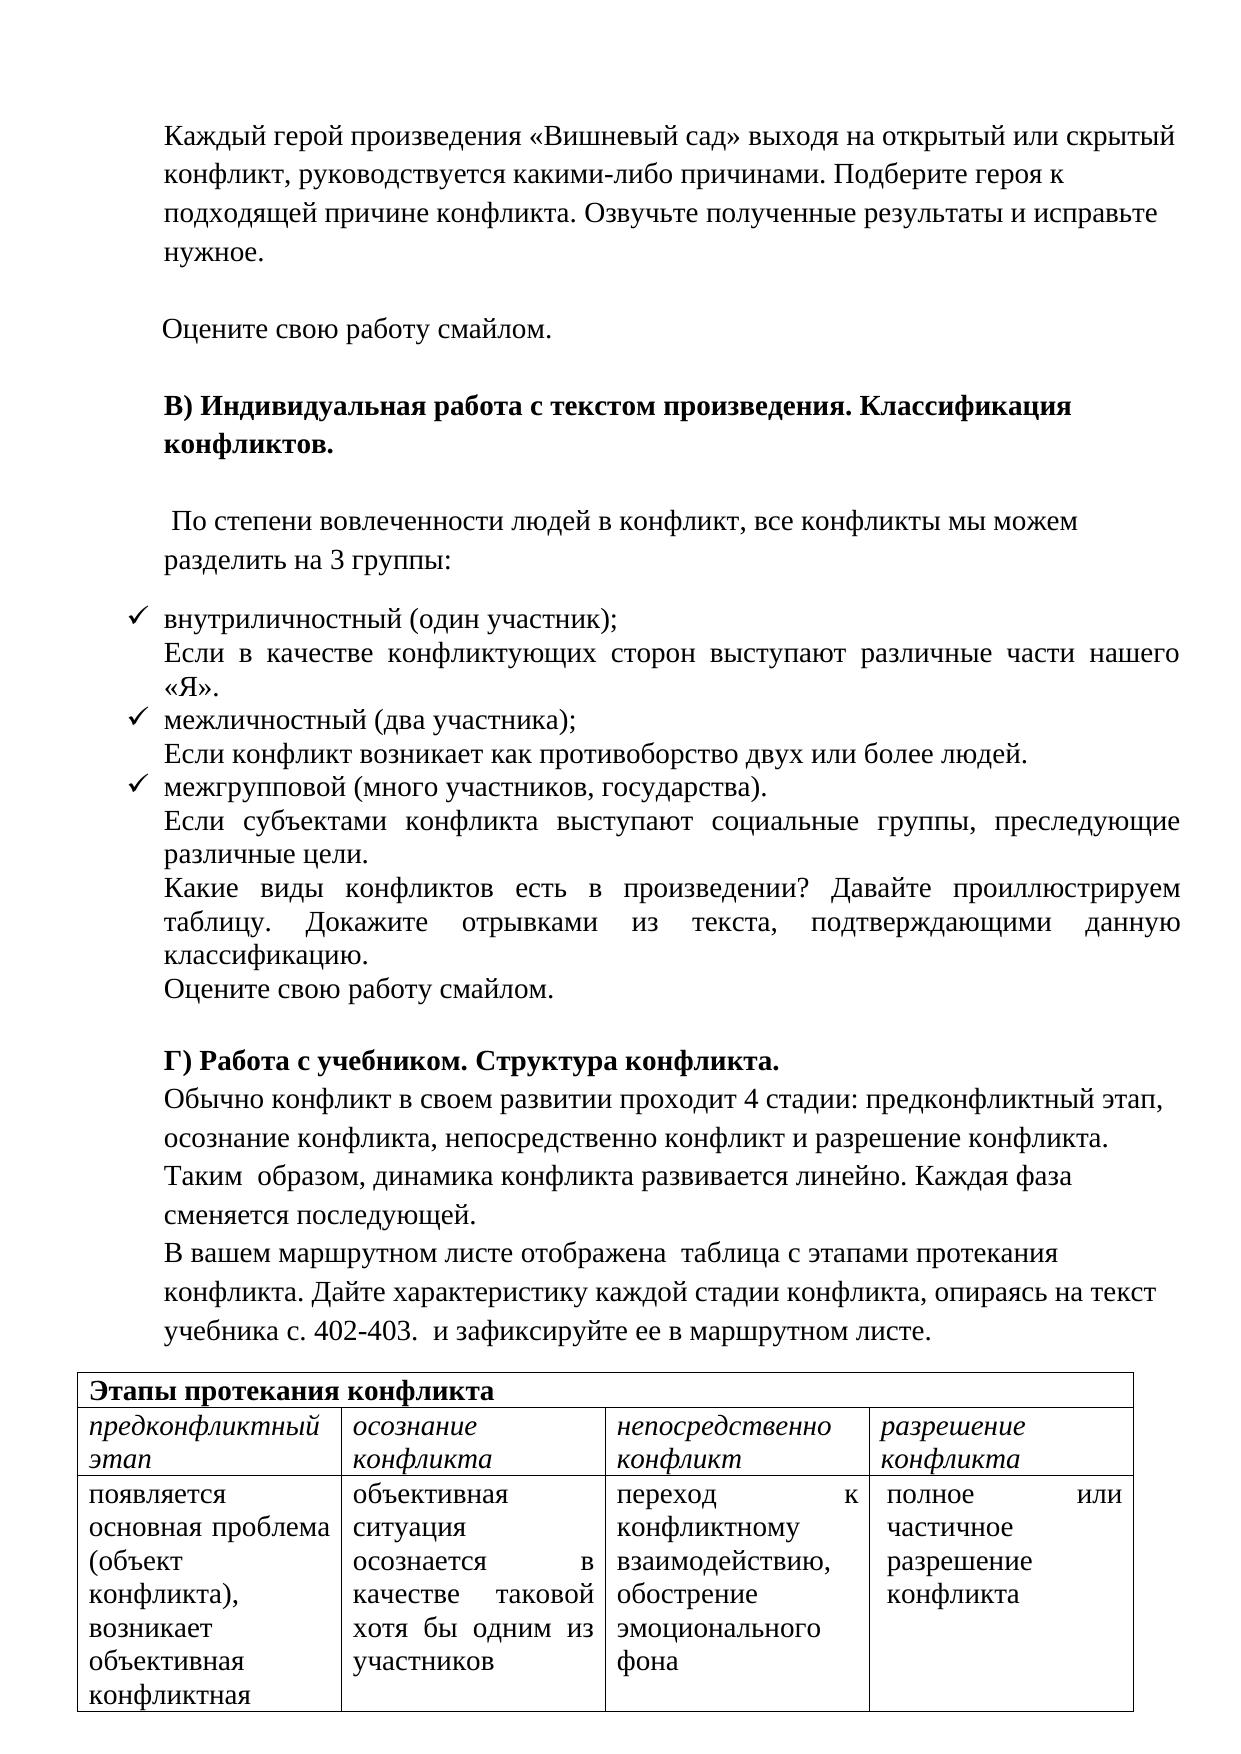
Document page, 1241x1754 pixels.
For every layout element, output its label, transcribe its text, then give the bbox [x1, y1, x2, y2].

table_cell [342, 1476, 605, 1711]
list Г) Работа с учебником. Структура конфликта. [164, 1043, 1181, 1076]
table_cell непосредственно конфликт [606, 1408, 869, 1475]
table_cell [870, 1476, 1133, 1711]
text Какие виды конфликтов есть в произведении? Давайте проиллюстрируем таблицу. Докажите отрывками из текста, подтверждающими данную классификацию. [164, 870, 1181, 971]
list Оцените свою работу смайлом. [89, 311, 1181, 344]
text Оцените свою работу смайлом. [164, 971, 1181, 1004]
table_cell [606, 1476, 869, 1711]
table_cell разрешение конфликта [870, 1408, 1133, 1475]
text Если субъектами конфликта выступают социальные группы, преследующие различные цели. [164, 803, 1181, 870]
list межличностный (два участника); [126, 702, 1181, 736]
list По степени вовлеченности людей в конфликт, все конфликты мы можем разделить на 3 группы: [164, 503, 1181, 576]
list внутриличностный (один участник); [126, 601, 1181, 635]
list В вашем маршрутном листе отображена таблица с этапами протекания конфликта. Дайте характеристику каждой стадии конфликта, опираясь на текст учебника с. 402-403. и зафиксируйте ее в маршрутном листе. [164, 1236, 1181, 1346]
table_header Этапы протекания конфликта [78, 1373, 1133, 1407]
list В) Индивидуальная работа с текстом произведения. Классификация конфликтов. [164, 388, 1181, 460]
list Обычно конфликт в своем развитии проходит 4 стадии: предконфликтный этап, осознание конфликта, непосредственно конфликт и разрешение конфликта. Таким образом, динамика конфликта развивается линейно. Каждая фаза сменяется последующей. [164, 1081, 1181, 1231]
list межгрупповой (много участников, государства). [126, 769, 1181, 803]
text Если конфликт возникает как противоборство двух или более людей. [164, 736, 1181, 769]
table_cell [78, 1476, 341, 1711]
table_cell осознание конфликта [342, 1408, 605, 1475]
table_cell предконфликтный этап [78, 1408, 341, 1475]
list Каждый герой произведения «Вишневый сад» выходя на открытый или скрытый конфликт, руководствуется какими-либо причинами. Подберите героя к подходящей причине конфликта. Озвучьте полученные результаты и исправьте нужное. [164, 118, 1181, 267]
text Если в качестве конфликтующих сторон выступают различные части нашего «Я». [164, 635, 1181, 702]
